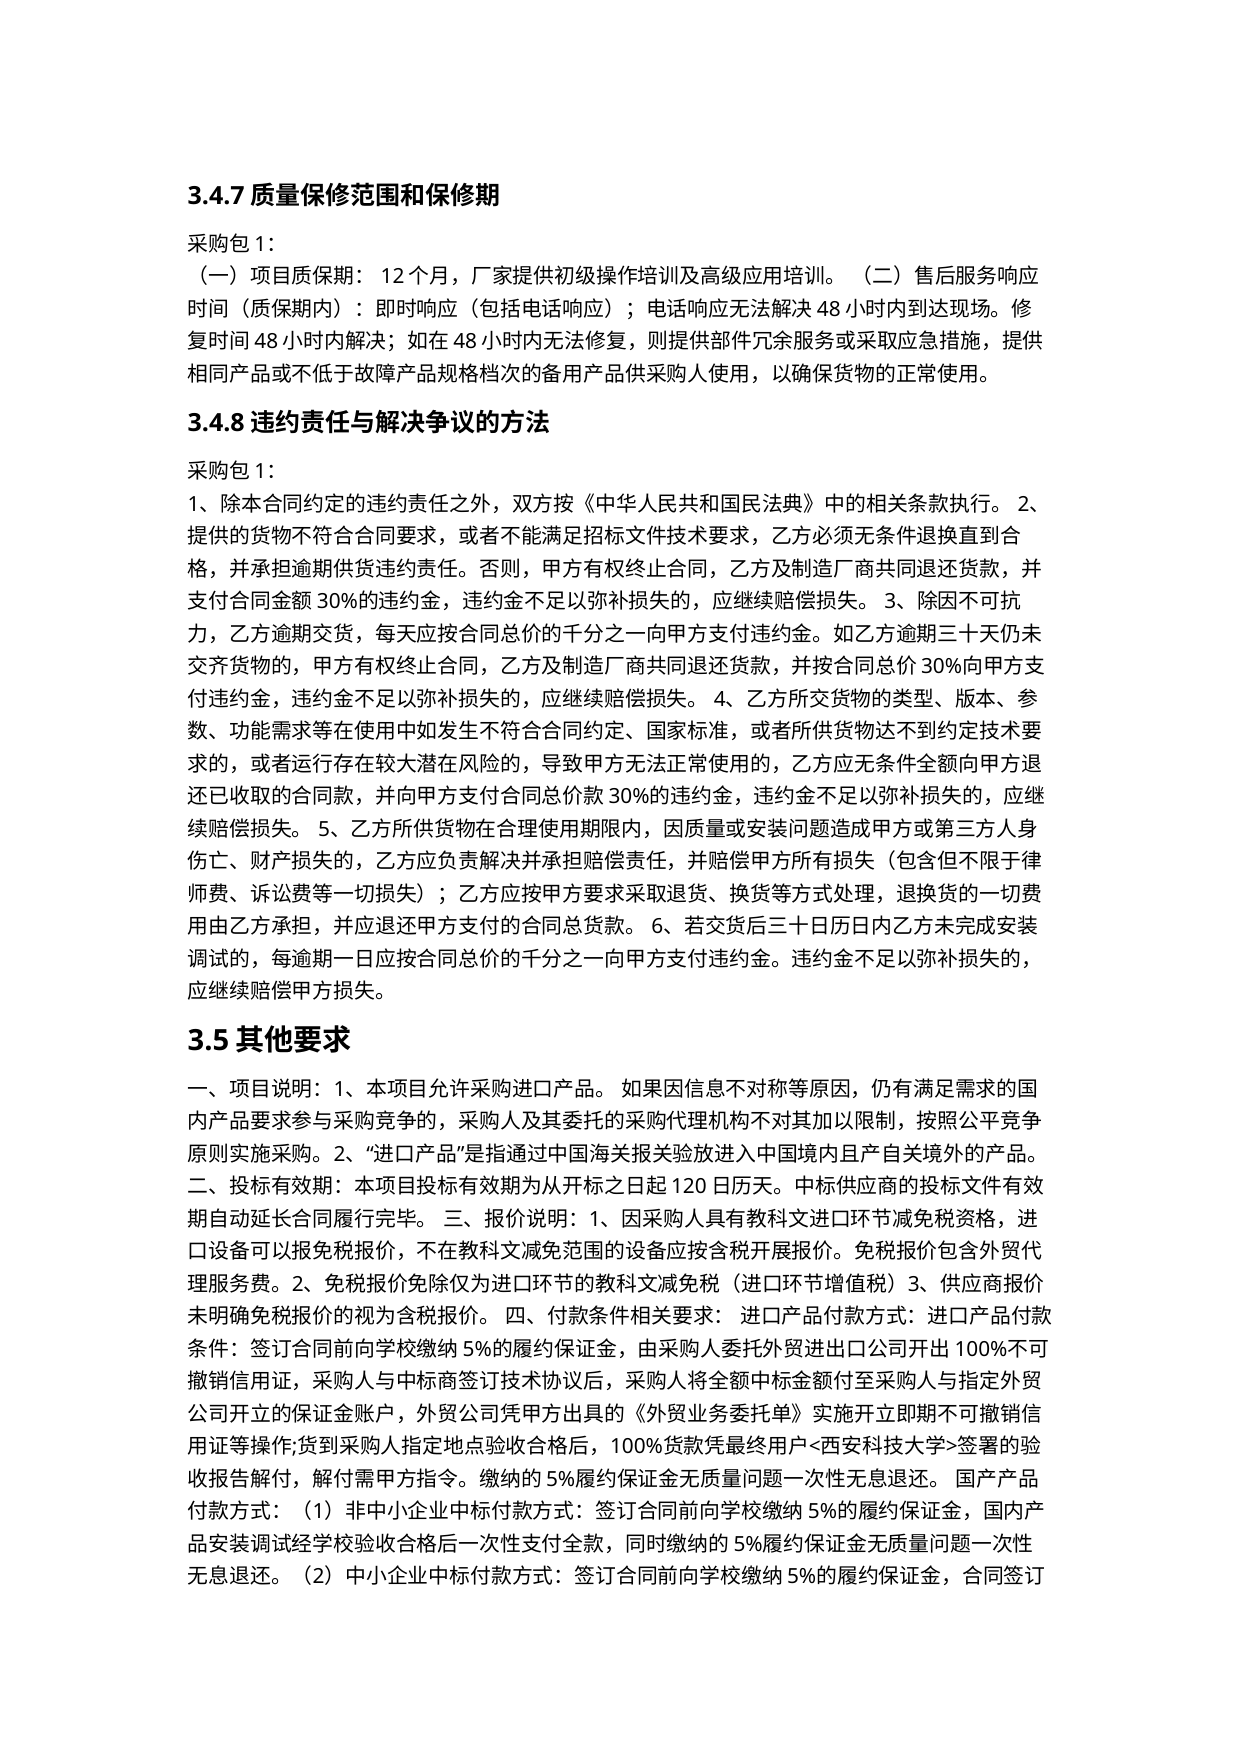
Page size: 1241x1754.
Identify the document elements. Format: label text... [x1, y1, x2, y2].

text 3.5其他要求 [187, 1007, 1053, 1072]
text 采购包1： [187, 454, 1053, 487]
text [187, 1072, 1053, 1592]
text 3.4.7质量保修范围和保修期 [187, 162, 1053, 227]
text 采购包1： [187, 227, 1053, 259]
text （一）项目质保期： 12个月，厂家提供初级操作培训及高级应用培训。 （二）售后服务响应时间（质保期内）：即时响应（包括电话响应）；电话响应无法解决48小时内到达现场。修复时间48小时内解决；如在48小时内无法修复，则提供部件冗余服务或采取应急措施，提供相同产品或不低于故障产品规格档次的备用产品供采购人使用，以确保货物的正常使用。 [187, 259, 1053, 389]
text 1、除本合同约定的违约责任之外，双方按《中华人民共和国民法典》中的相关条款执行。 2、提供的货物不符合合同要求，或者不能满足招标文件技术要求，乙方必须无条件退换直到合格，并承担逾期供货违约责任。否则，甲方有权终止合同，乙方及制造厂商共同退还货款，并支付合同金额30%的违约金，违约金不足以弥补损失的，应继续赔偿损失。 3、除因不可抗力，乙方逾期交货，每天应按合同总价的千分之一向甲方支付违约金。如乙方逾期三十天仍未交齐货物的，甲方有权终止合同，乙方及制造厂商共同退还货款，并按合同总价30%向甲方支付违约金，违约金不足以弥补损失的，应继续赔偿损失。 4、乙方所交货物的类型、版本、参数、功能需求等在使用中如发生不符合合同约定、国家标准，或者所供货物达不到约定技术要求的，或者运行存在较大潜在风险的，导致甲方无法正常使用的，乙方应无条件全额向甲方退还已收取的合同款，并向甲方支付合同总价款30%的违约金，违约金不足以弥补损失的，应继续赔偿损失。 5、乙方所供货物在合理使用期限内，因质量或安装问题造成甲方或第三方人身伤亡、财产损失的，乙方应负责解决并承担赔偿责任，并赔偿甲方所有损失（包含但不限于律师费、诉讼费等一切损失）；乙方应按甲方要求采取退货、换货等方式处理，退换货的一切费用由乙方承担，并应退还甲方支付的合同总货款。 6、若交货后三十日历日内乙方未完成安装调试的，每逾期一日应按合同总价的千分之一向甲方支付违约金。违约金不足以弥补损失的，应继续赔偿甲方损失。 [187, 487, 1053, 1007]
text 3.4.8违约责任与解决争议的方法 [187, 389, 1053, 454]
